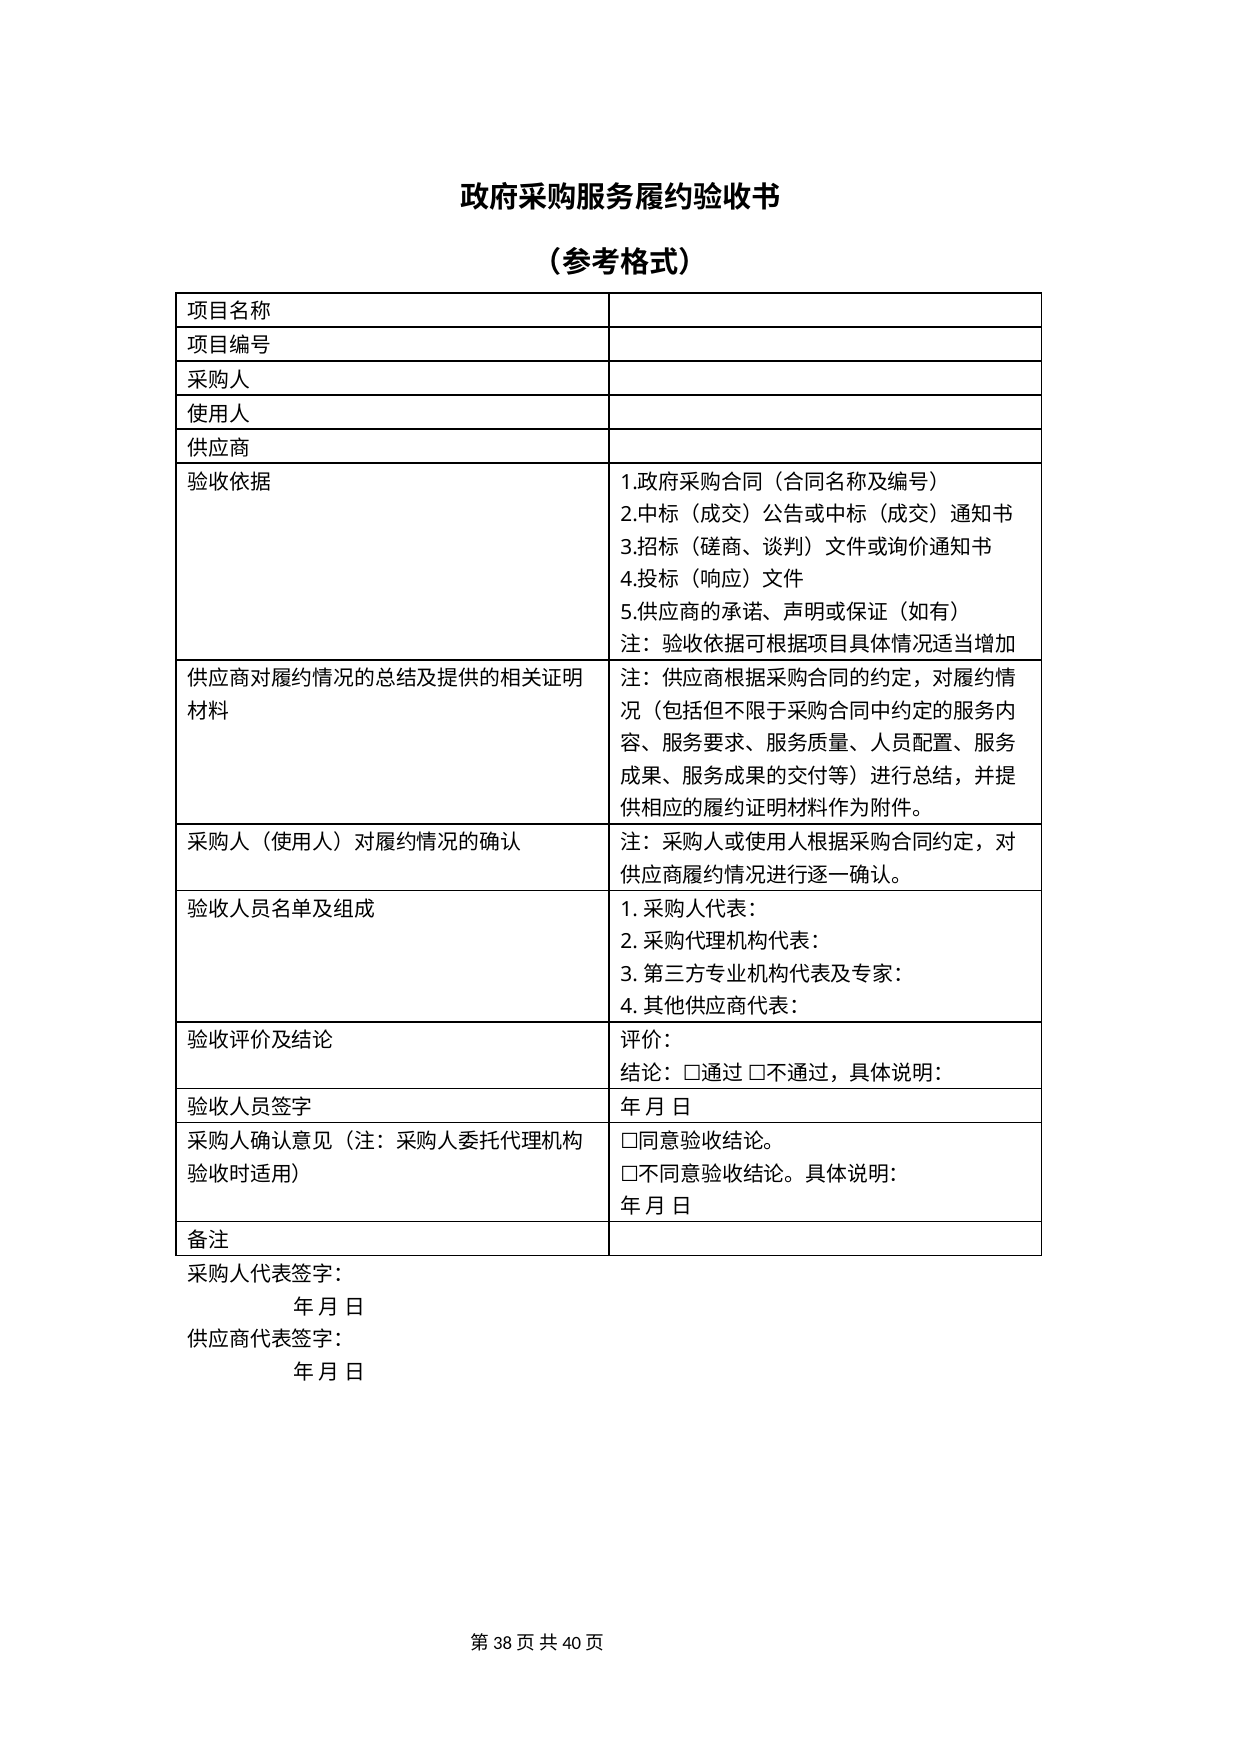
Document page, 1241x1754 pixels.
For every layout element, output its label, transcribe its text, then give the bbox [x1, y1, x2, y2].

table_cell 验收人员签字 [177, 1089, 608, 1122]
table_cell [610, 1222, 1041, 1255]
text 政府采购服务履约验收书 [187, 162, 1053, 227]
table_cell 备注 [177, 1222, 608, 1255]
table_cell 注：采购人或使用人根据采购合同约定，对供应商履约情况进行逐一确认。 [610, 825, 1041, 889]
table_cell [610, 430, 1041, 462]
table_header [610, 294, 1041, 326]
table_cell ☐同意验收结论。 ☐不同意验收结论。具体说明： 年 月 日 [610, 1123, 1041, 1221]
table_cell 采购人 [177, 362, 608, 394]
table_cell [610, 328, 1041, 360]
text 年 月 日 [187, 1354, 1053, 1386]
table_cell 供应商 [177, 430, 608, 462]
table_cell 1. 采购人代表： 2. 采购代理机构代表： 3. 第三方专业机构代表及专家： 4. 其他供应商代表： [610, 891, 1041, 1021]
table_cell 项目编号 [177, 328, 608, 360]
table_cell 注：供应商根据采购合同的约定，对履约情况（包括但不限于采购合同中约定的服务内容、服务要求、服务质量、人员配置、服务成果、服务成果的交付等）进行总结，并提供相应的履约证明材料作为附件。 [610, 661, 1041, 823]
text 年 月 日 [187, 1289, 1053, 1321]
table_cell 验收依据 [177, 464, 608, 659]
table_header 项目名称 [177, 294, 608, 326]
table_cell 供应商对履约情况的总结及提供的相关证明材料 [177, 661, 608, 823]
text 供应商代表签字： [187, 1321, 1053, 1354]
table_cell 评价： 结论：☐通过 ☐不通过，具体说明： [610, 1023, 1041, 1088]
text 采购人代表签字： [187, 1256, 1053, 1289]
table_cell 验收人员名单及组成 [177, 891, 608, 1021]
text （参考格式） [187, 227, 1053, 292]
table_cell 采购人（使用人）对履约情况的确认 [177, 825, 608, 889]
table_cell [610, 396, 1041, 428]
table_cell 验收评价及结论 [177, 1023, 608, 1088]
table_cell 年 月 日 [610, 1089, 1041, 1122]
table_cell 采购人确认意见（注：采购人委托代理机构验收时适用） [177, 1123, 608, 1221]
table_cell [610, 362, 1041, 394]
table_cell 使用人 [177, 396, 608, 428]
table_cell 1.政府采购合同（合同名称及编号） 2.中标（成交）公告或中标（成交）通知书 3.招标（磋商、谈判）文件或询价通知书 4.投标（响应）文件 5.供应商的承诺、声明或保证（如有） 注：验收依据可根据项目具体情况适当增加 [610, 464, 1041, 659]
